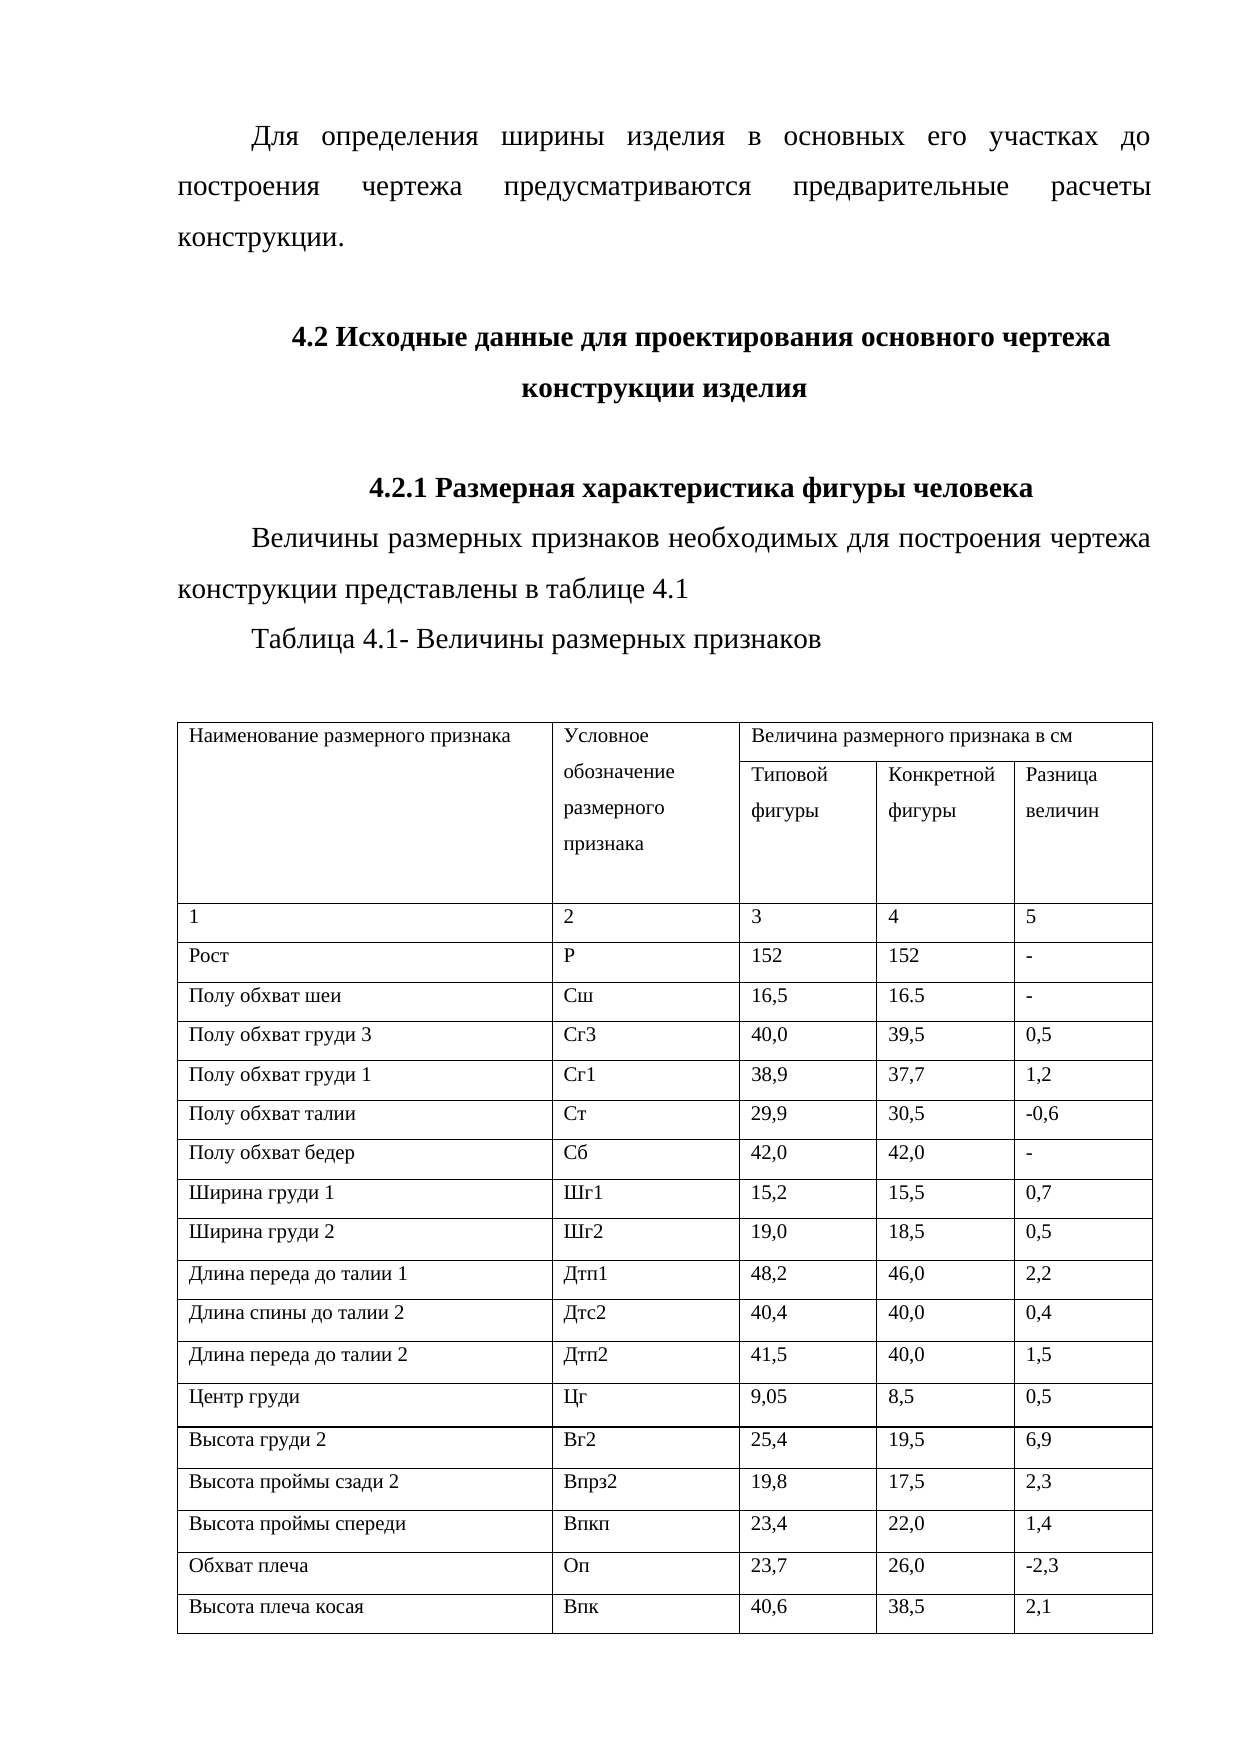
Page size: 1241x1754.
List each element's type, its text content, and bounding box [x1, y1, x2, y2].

table_cell 0,5 [1015, 1384, 1152, 1426]
table_cell 23,7 [740, 1553, 876, 1593]
table_cell Разница величин [1015, 762, 1152, 903]
table_cell 1,5 [1015, 1342, 1152, 1383]
table_cell 8,5 [877, 1384, 1014, 1426]
table_cell Вг2 [553, 1428, 739, 1468]
table_cell - [1015, 943, 1152, 982]
table_cell 19,8 [740, 1469, 876, 1510]
table_cell Ст [553, 1101, 739, 1139]
table_cell Длина переда до талии 2 [178, 1342, 552, 1383]
table_cell 40,6 [740, 1595, 876, 1633]
table_cell 2,1 [1015, 1595, 1152, 1633]
table_cell 19,5 [877, 1428, 1014, 1468]
table_cell Впк [553, 1595, 739, 1633]
table_cell 26,0 [877, 1553, 1014, 1593]
text Таблица 4.1- Величины размерных признаков [177, 621, 1152, 655]
table_cell Обхват плеча [178, 1553, 552, 1593]
table_cell 0,5 [1015, 1022, 1152, 1060]
table_cell Ширина груди 2 [178, 1219, 552, 1260]
table_cell 152 [740, 943, 876, 982]
table_cell -0,6 [1015, 1101, 1152, 1139]
table_cell Сш [553, 983, 739, 1021]
table_cell Впкп [553, 1511, 739, 1552]
text Величины размерных признаков необходимых для построения чертежа конструкции представлены в таблице 4.1 [177, 521, 1152, 604]
table_cell Высота проймы сзади 2 [178, 1469, 552, 1510]
table_cell 42,0 [877, 1140, 1014, 1178]
table_cell 40,0 [877, 1342, 1014, 1383]
table_cell 40,0 [877, 1300, 1014, 1341]
table_cell 38,9 [740, 1061, 876, 1100]
table_cell Центр груди [178, 1384, 552, 1426]
table_header Наименование размерного признака [178, 723, 552, 903]
table_cell 1 [178, 904, 552, 942]
table_cell 46,0 [877, 1261, 1014, 1299]
table_cell 25,4 [740, 1428, 876, 1468]
table_cell Полу обхват бедер [178, 1140, 552, 1178]
table_cell Сг1 [553, 1061, 739, 1100]
table_cell 6,9 [1015, 1428, 1152, 1468]
table_cell 15,2 [740, 1180, 876, 1218]
table_cell Высота плеча косая [178, 1595, 552, 1633]
table_cell 0,4 [1015, 1300, 1152, 1341]
table_cell Высота проймы спереди [178, 1511, 552, 1552]
table_cell Впрз2 [553, 1469, 739, 1510]
table_cell Шг2 [553, 1219, 739, 1260]
table_cell Цг [553, 1384, 739, 1426]
table_cell 152 [877, 943, 1014, 982]
text Для определения ширины изделия в основных его участках до построения чертежа предусматриваются предварительные расчеты конструкции. [177, 118, 1152, 252]
table_cell 29,9 [740, 1101, 876, 1139]
table_cell 40,4 [740, 1300, 876, 1341]
table_cell Длина спины до талии 2 [178, 1300, 552, 1341]
table_cell 48,2 [740, 1261, 876, 1299]
table_cell Рост [178, 943, 552, 982]
table_cell 39,5 [877, 1022, 1014, 1060]
table_cell Полу обхват груди 3 [178, 1022, 552, 1060]
table_cell Конкретной фигуры [877, 762, 1014, 903]
table_cell Сб [553, 1140, 739, 1178]
table_cell 37,7 [877, 1061, 1014, 1100]
table_cell 1,4 [1015, 1511, 1152, 1552]
table_cell Ширина груди 1 [178, 1180, 552, 1218]
table_cell Дтс2 [553, 1300, 739, 1341]
table_cell Полу обхват шеи [178, 983, 552, 1021]
table_cell -2,3 [1015, 1553, 1152, 1593]
table_cell 18,5 [877, 1219, 1014, 1260]
table_cell Сг3 [553, 1022, 739, 1060]
table_cell 9,05 [740, 1384, 876, 1426]
table_cell 23,4 [740, 1511, 876, 1552]
table_cell 40,0 [740, 1022, 876, 1060]
table_cell Типовой фигуры [740, 762, 876, 903]
table_cell 0,7 [1015, 1180, 1152, 1218]
table_header Величина размерного признака в см [740, 723, 1152, 761]
table_cell 4 [877, 904, 1014, 942]
table_cell Дтп2 [553, 1342, 739, 1383]
table_cell 42,0 [740, 1140, 876, 1178]
table_cell 0,5 [1015, 1219, 1152, 1260]
text 4.2 Исходные данные для проектирования основного чертежа конструкции изделия [177, 319, 1152, 403]
table_cell 3 [740, 904, 876, 942]
table_cell 5 [1015, 904, 1152, 942]
table_cell 16.5 [877, 983, 1014, 1021]
table_cell 17,5 [877, 1469, 1014, 1510]
table_cell 30,5 [877, 1101, 1014, 1139]
table_cell 22,0 [877, 1511, 1014, 1552]
table_cell 15,5 [877, 1180, 1014, 1218]
table_cell Полу обхват груди 1 [178, 1061, 552, 1100]
table_cell - [1015, 983, 1152, 1021]
table_cell 2,3 [1015, 1469, 1152, 1510]
table_cell - [1015, 1140, 1152, 1178]
table_header Условное обозначение размерного признака [553, 723, 739, 903]
text 4.2.1 Размерная характеристика фигуры человека [177, 470, 1152, 504]
table_cell 41,5 [740, 1342, 876, 1383]
table_cell Длина переда до талии 1 [178, 1261, 552, 1299]
table_cell 1,2 [1015, 1061, 1152, 1100]
table_cell 16,5 [740, 983, 876, 1021]
table_cell Оп [553, 1553, 739, 1593]
table_cell 2,2 [1015, 1261, 1152, 1299]
table_cell 19,0 [740, 1219, 876, 1260]
table_cell Высота груди 2 [178, 1428, 552, 1468]
table_cell 2 [553, 904, 739, 942]
table_cell Р [553, 943, 739, 982]
table_cell Шг1 [553, 1180, 739, 1218]
table_cell Дтп1 [553, 1261, 739, 1299]
table_cell Полу обхват талии [178, 1101, 552, 1139]
table_cell 38,5 [877, 1595, 1014, 1633]
